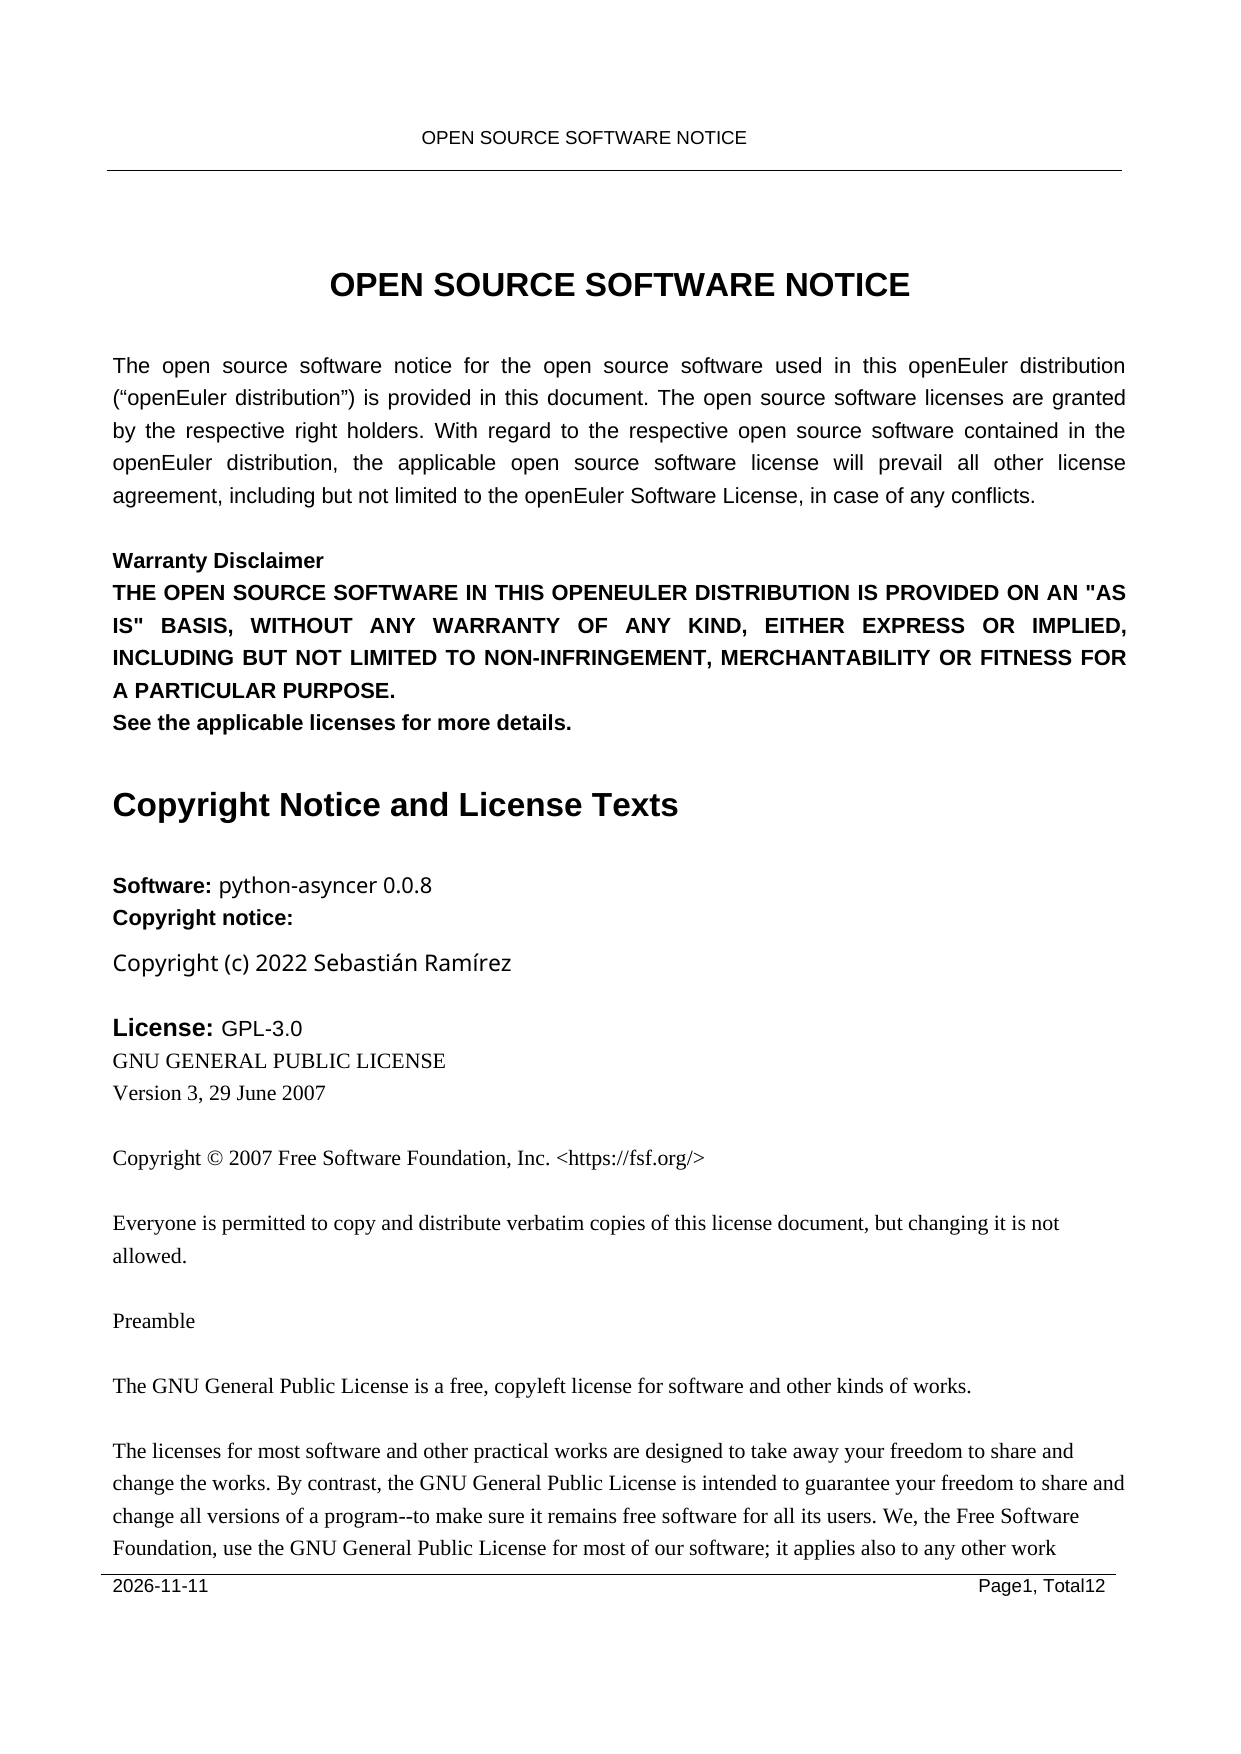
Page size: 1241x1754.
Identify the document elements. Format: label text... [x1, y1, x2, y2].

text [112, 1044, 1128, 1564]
title Software: python-asyncer 0.0.8 [112, 869, 1128, 901]
text THE OPEN SOURCE SOFTWARE IN THIS OPENEULER DISTRIBUTION IS PROVIDED ON AN "AS IS" BASIS, WITHOUT ANY WARRANTY OF ANY KIND, EITHER EXPRESS OR IMPLIED, INCLUDING BUT NOT LIMITED TO NON-INFRINGEMENT, MERCHANTABILITY OR FITNESS FOR A PARTICULAR PURPOSE. See the applicable licenses for more details. [112, 576, 1128, 739]
text Copyright Notice and License Texts [112, 771, 1128, 836]
text Warranty Disclaimer [112, 544, 1128, 576]
text License: GPL-3.0 [112, 1012, 1128, 1044]
text Copyright (c) 2022 Sebastián Ramírez [112, 947, 1128, 1012]
text Copyright notice: [112, 901, 1128, 934]
text OPEN SOURCE SOFTWARE NOTICE [112, 251, 1128, 316]
text The open source software notice for the open source software used in this openEuler distribution (“openEuler distribution”) is provided in this document. The open source software licenses are granted by the respective right holders. With regard to the respective open source software contained in the openEuler distribution, the applicable open source software license will prevail all other license agreement, including but not limited to the openEuler Software License, in case of any conflicts. [112, 349, 1128, 511]
